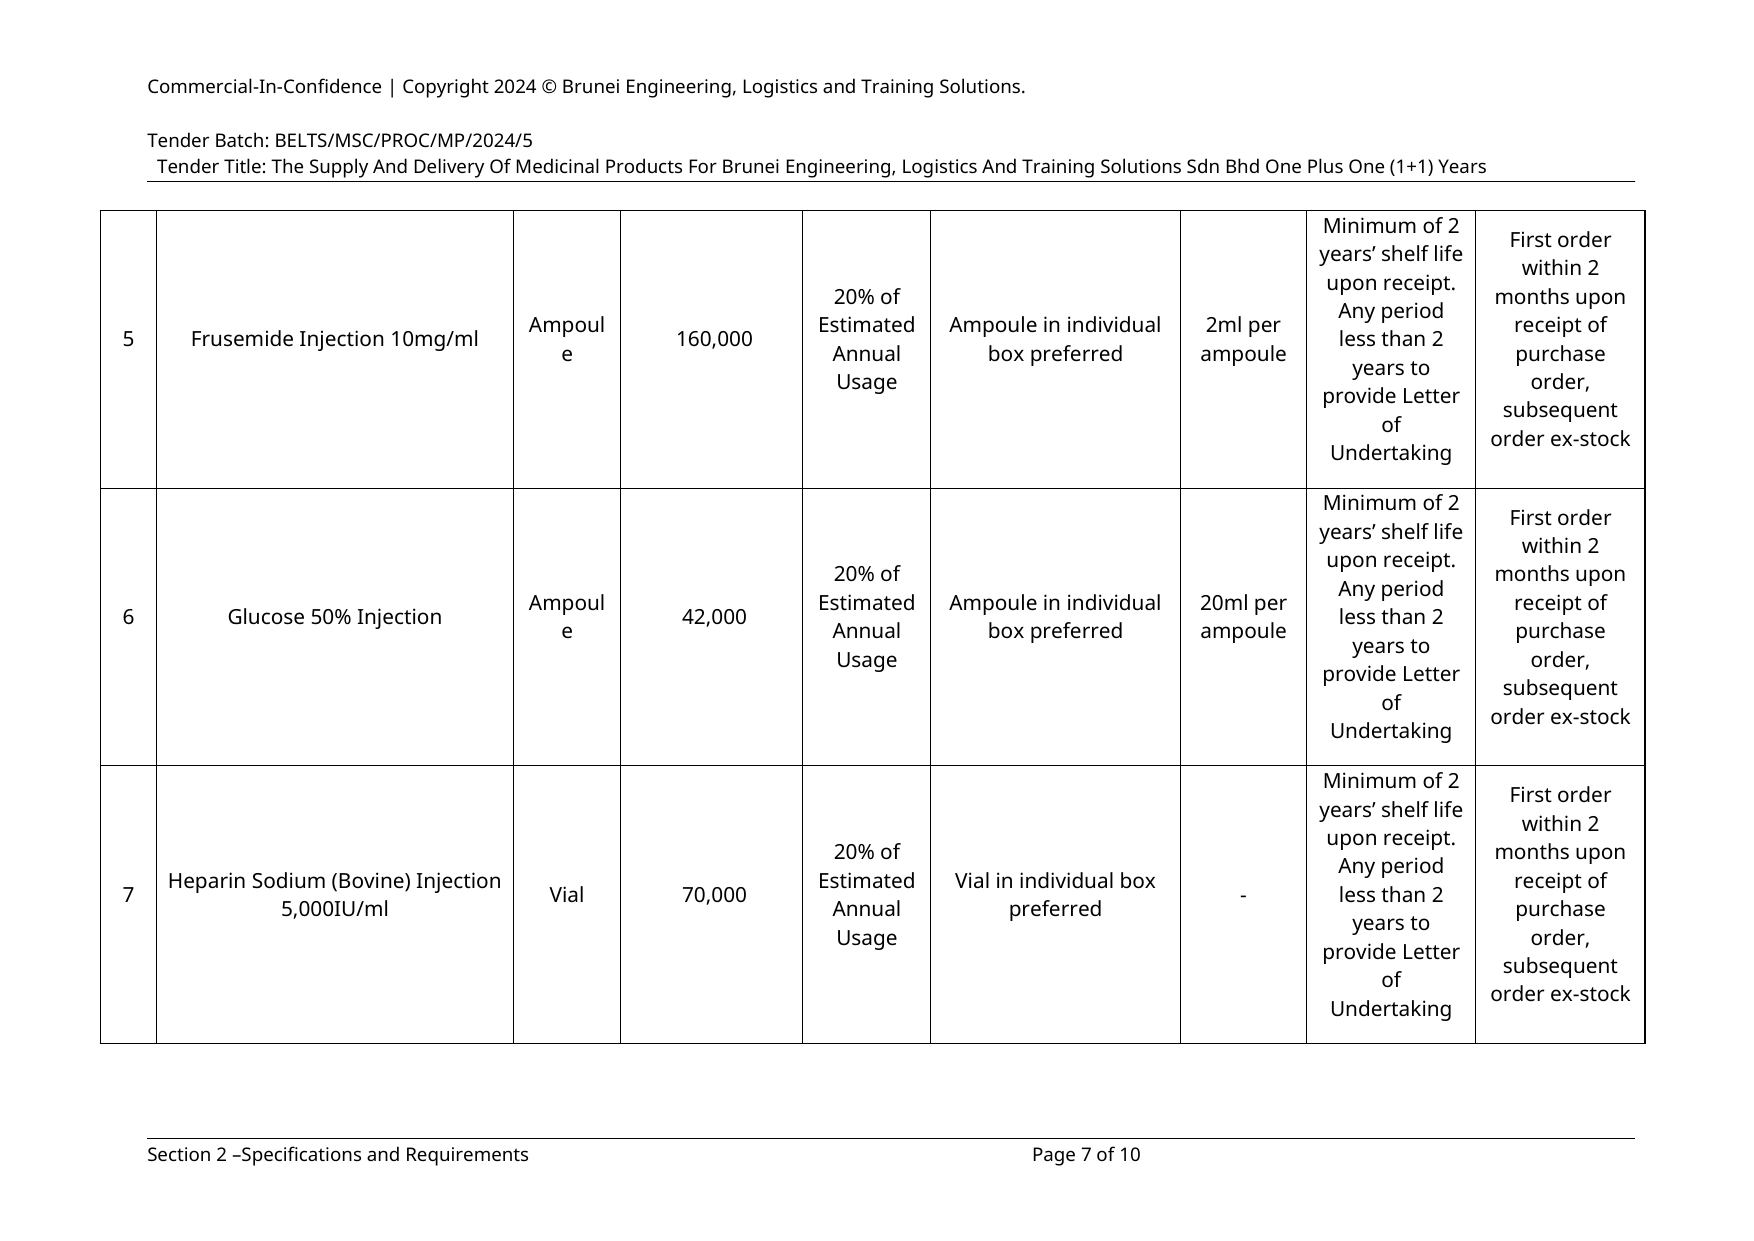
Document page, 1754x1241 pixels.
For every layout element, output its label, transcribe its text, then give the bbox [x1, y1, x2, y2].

table_cell 70,000 [621, 766, 802, 1043]
table_cell Ampoule in individual box preferred [931, 211, 1180, 487]
table_cell Ampoule [514, 211, 620, 487]
table_cell Vial [514, 766, 620, 1043]
table_cell Glucose 50% Injection [157, 489, 513, 765]
table_cell 6 [101, 489, 156, 765]
table_cell 20% of Estimated Annual Usage [803, 489, 930, 765]
table_cell Frusemide Injection 10mg/ml [157, 211, 513, 487]
table_cell Minimum of 2 years’ shelf life upon receipt. Any period less than 2 years to provide Letter of Undertaking [1307, 489, 1475, 765]
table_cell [1307, 766, 1475, 1043]
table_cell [803, 766, 930, 1043]
table_cell 2ml per ampoule [1181, 211, 1306, 487]
table_cell Vial in individual box preferred [931, 766, 1180, 1043]
table_cell Ampoule in individual box preferred [931, 489, 1180, 765]
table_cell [1476, 211, 1644, 487]
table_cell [1476, 766, 1644, 1043]
table_cell - [1181, 766, 1306, 1043]
table_cell 20ml per ampoule [1181, 489, 1306, 765]
table_cell Heparin Sodium (Bovine) Injection 5,000IU/ml [157, 766, 513, 1043]
table_cell First order within 2 months upon receipt of purchase order, subsequent order ex-stock [1476, 489, 1644, 765]
table_cell 160,000 [621, 211, 802, 487]
table_cell 42,000 [621, 489, 802, 765]
table_cell 5 [101, 211, 156, 487]
table_cell 7 [101, 766, 156, 1043]
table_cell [1307, 211, 1475, 487]
table_cell Ampoule [514, 489, 620, 765]
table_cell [803, 211, 930, 487]
